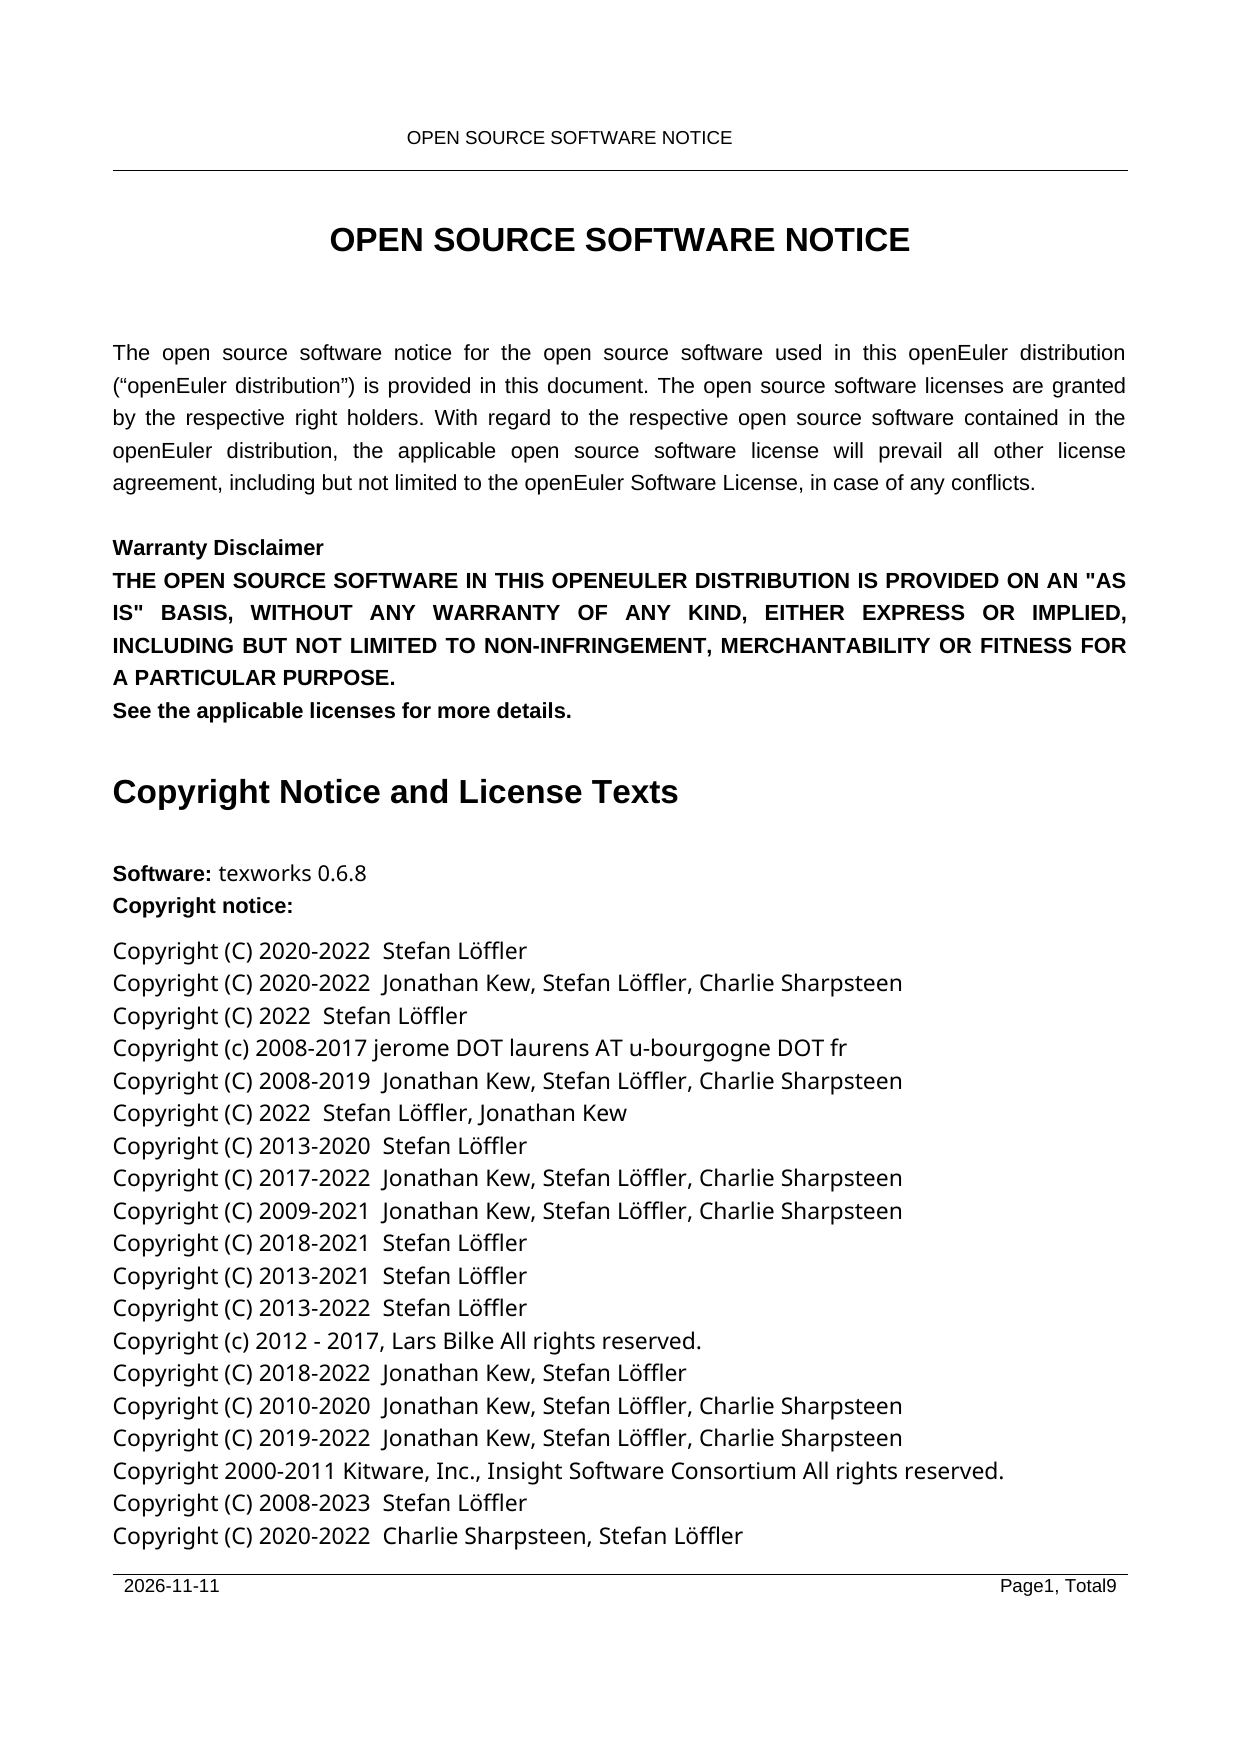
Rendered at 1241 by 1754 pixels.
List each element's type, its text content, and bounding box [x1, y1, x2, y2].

text OPEN SOURCE SOFTWARE NOTICE [112, 206, 1128, 271]
text Copyright Notice and License Texts [112, 759, 1128, 824]
title Software: texworks 0.6.8 [112, 856, 1128, 889]
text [112, 934, 1128, 1551]
text Warranty Disclaimer [112, 531, 1128, 564]
text The open source software notice for the open source software used in this openEuler distribution (“openEuler distribution”) is provided in this document. The open source software licenses are granted by the respective right holders. With regard to the respective open source software contained in the openEuler distribution, the applicable open source software license will prevail all other license agreement, including but not limited to the openEuler Software License, in case of any conflicts. [112, 336, 1128, 499]
text Copyright notice: [112, 889, 1128, 921]
text THE OPEN SOURCE SOFTWARE IN THIS OPENEULER DISTRIBUTION IS PROVIDED ON AN "AS IS" BASIS, WITHOUT ANY WARRANTY OF ANY KIND, EITHER EXPRESS OR IMPLIED, INCLUDING BUT NOT LIMITED TO NON-INFRINGEMENT, MERCHANTABILITY OR FITNESS FOR A PARTICULAR PURPOSE. See the applicable licenses for more details. [112, 564, 1128, 726]
